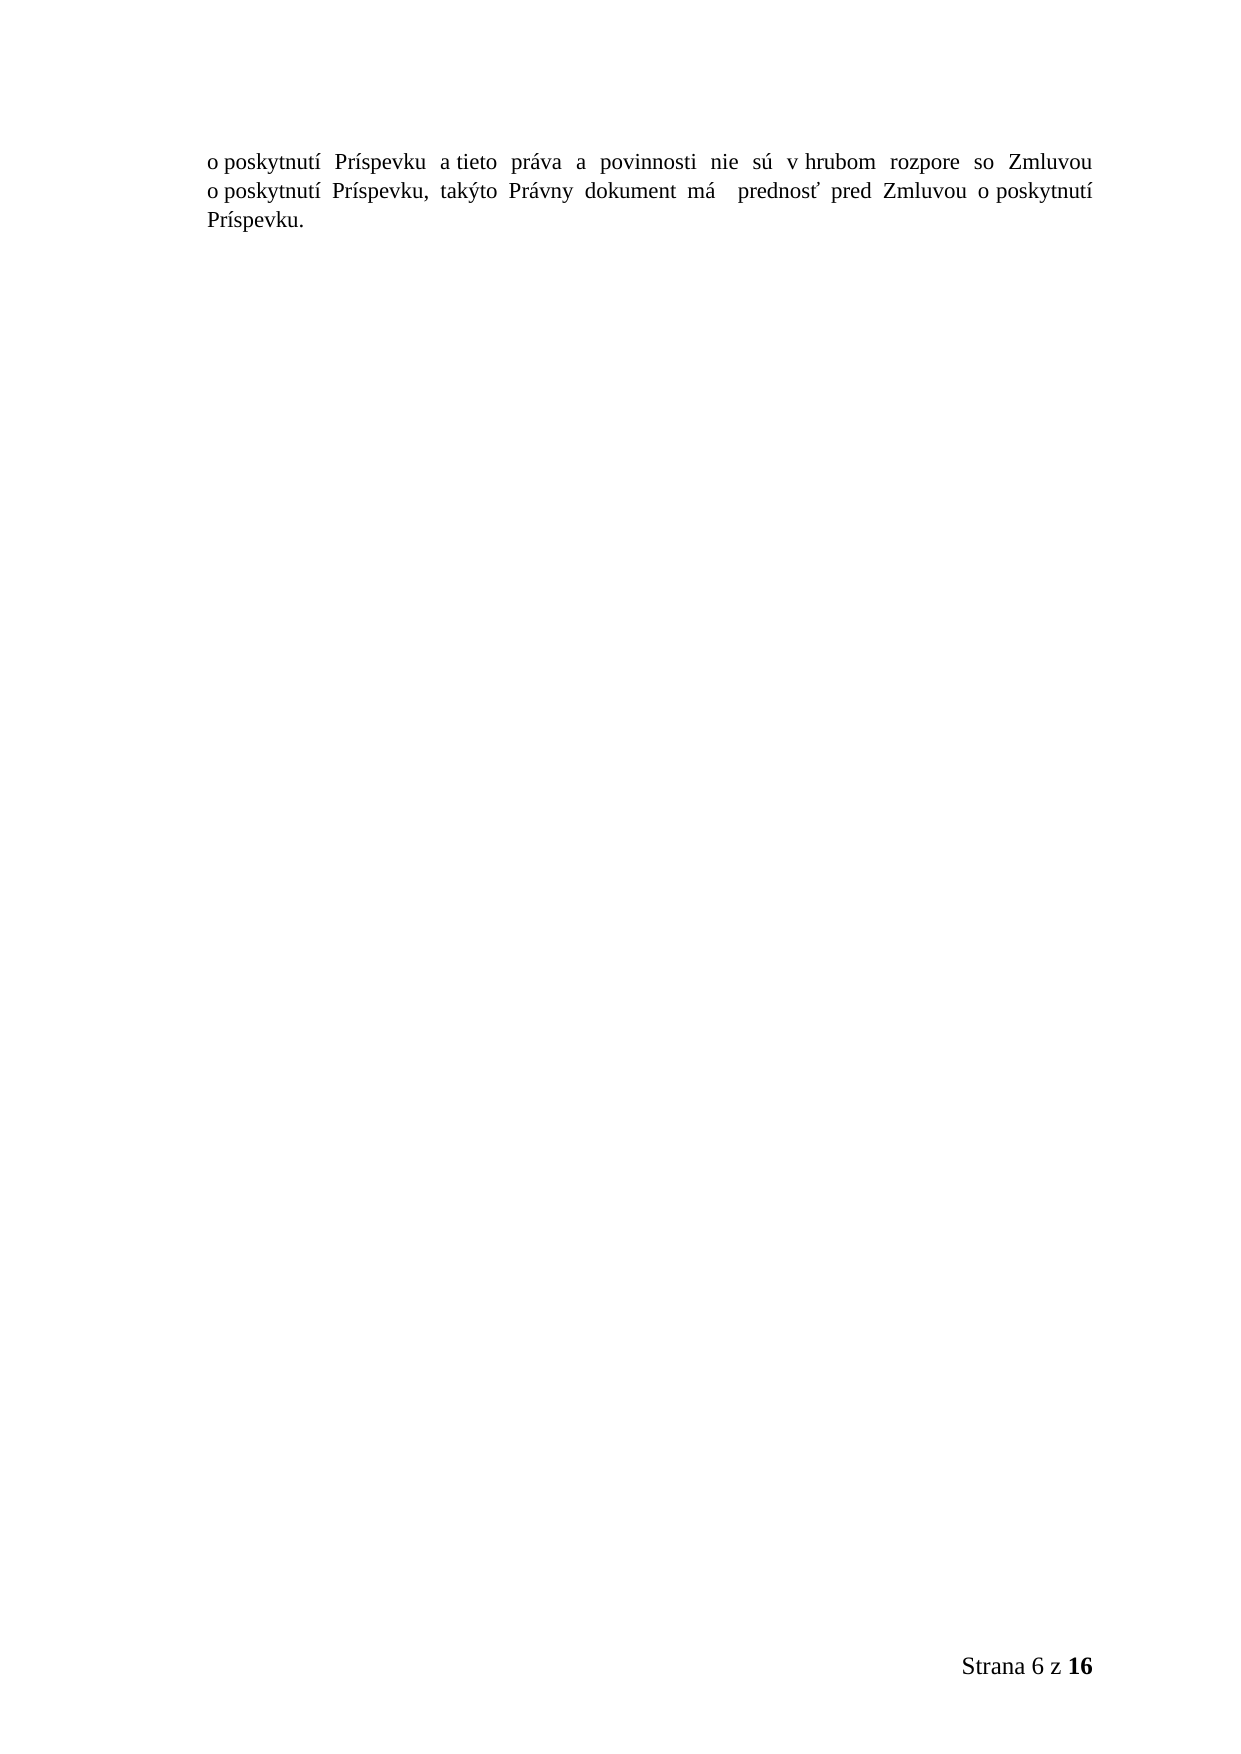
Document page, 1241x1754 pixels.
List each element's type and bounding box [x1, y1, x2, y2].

text [207, 148, 1092, 232]
